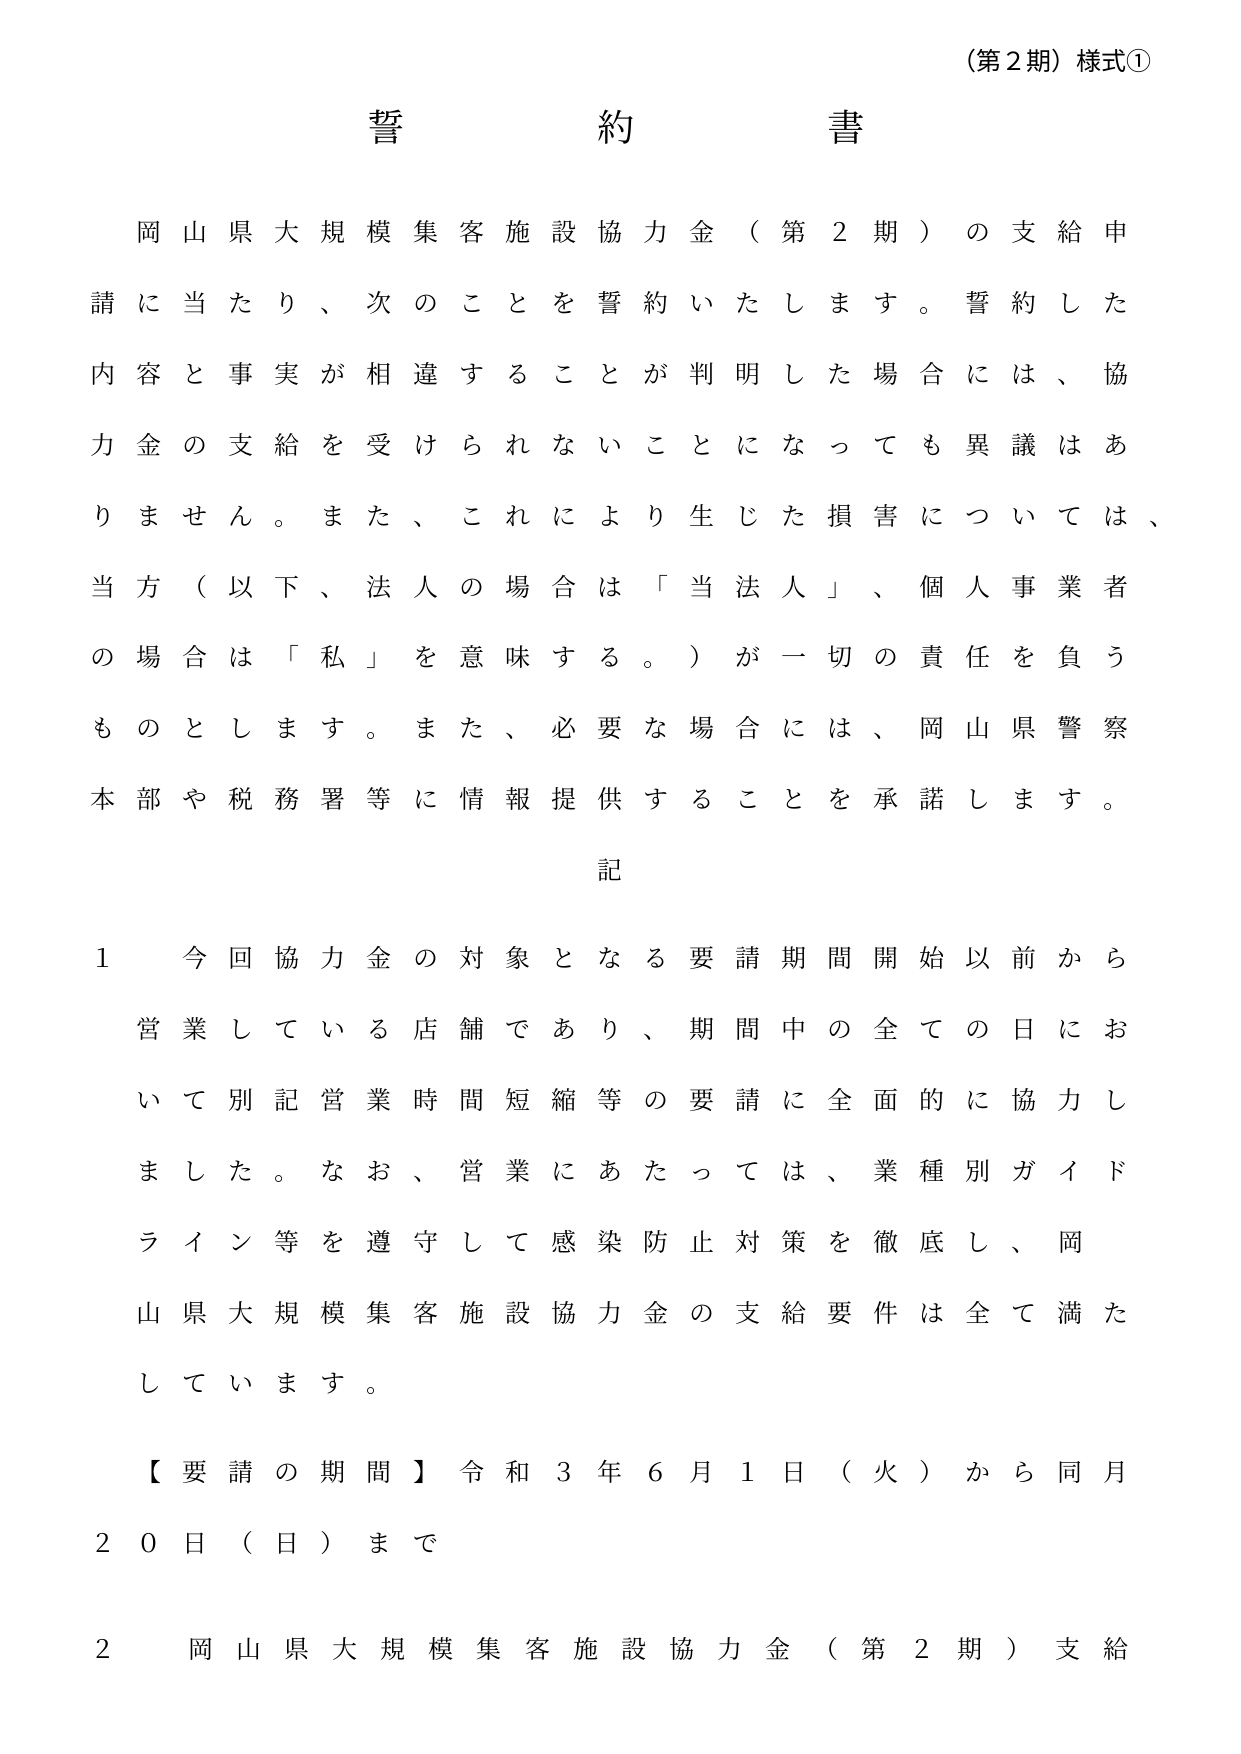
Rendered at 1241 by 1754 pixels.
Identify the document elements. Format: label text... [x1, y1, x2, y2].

text 誓 約 書 [91, 89, 1149, 160]
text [91, 1612, 1149, 1683]
text 岡山県大規模集客施設協力金（第２期）の支給申請に当たり、次のことを誓約いたします。誓約した内容と事実が相違することが判明した場合には、協力金の支給を受けられないことになっても異議はありません。また、これにより生じた損害については、当方（以下、法人の場合は「当法人」、個人事業者の場合は「私」を意味する。）が一切の責任を負うものとします。また、必要な場合には、岡山県警察本部や税務署等に情報提供することを承諾します。 [91, 196, 1149, 833]
text １ 今回協力金の対象となる要請期間開始以前から営業している店舗であり、期間中の全ての日において別記営業時間短縮等の要請に全面的に協力しました。なお、営業にあたっては、業種別ガイドライン等を遵守して感染防止対策を徹底し、岡山県大規模集客施設協力金の支給要件は全て満たしています。 [91, 922, 1149, 1417]
text 記 [91, 833, 1149, 904]
text 【要請の期間】令和３年６月１日（火）から同月２０日（日）まで [91, 1435, 1149, 1577]
